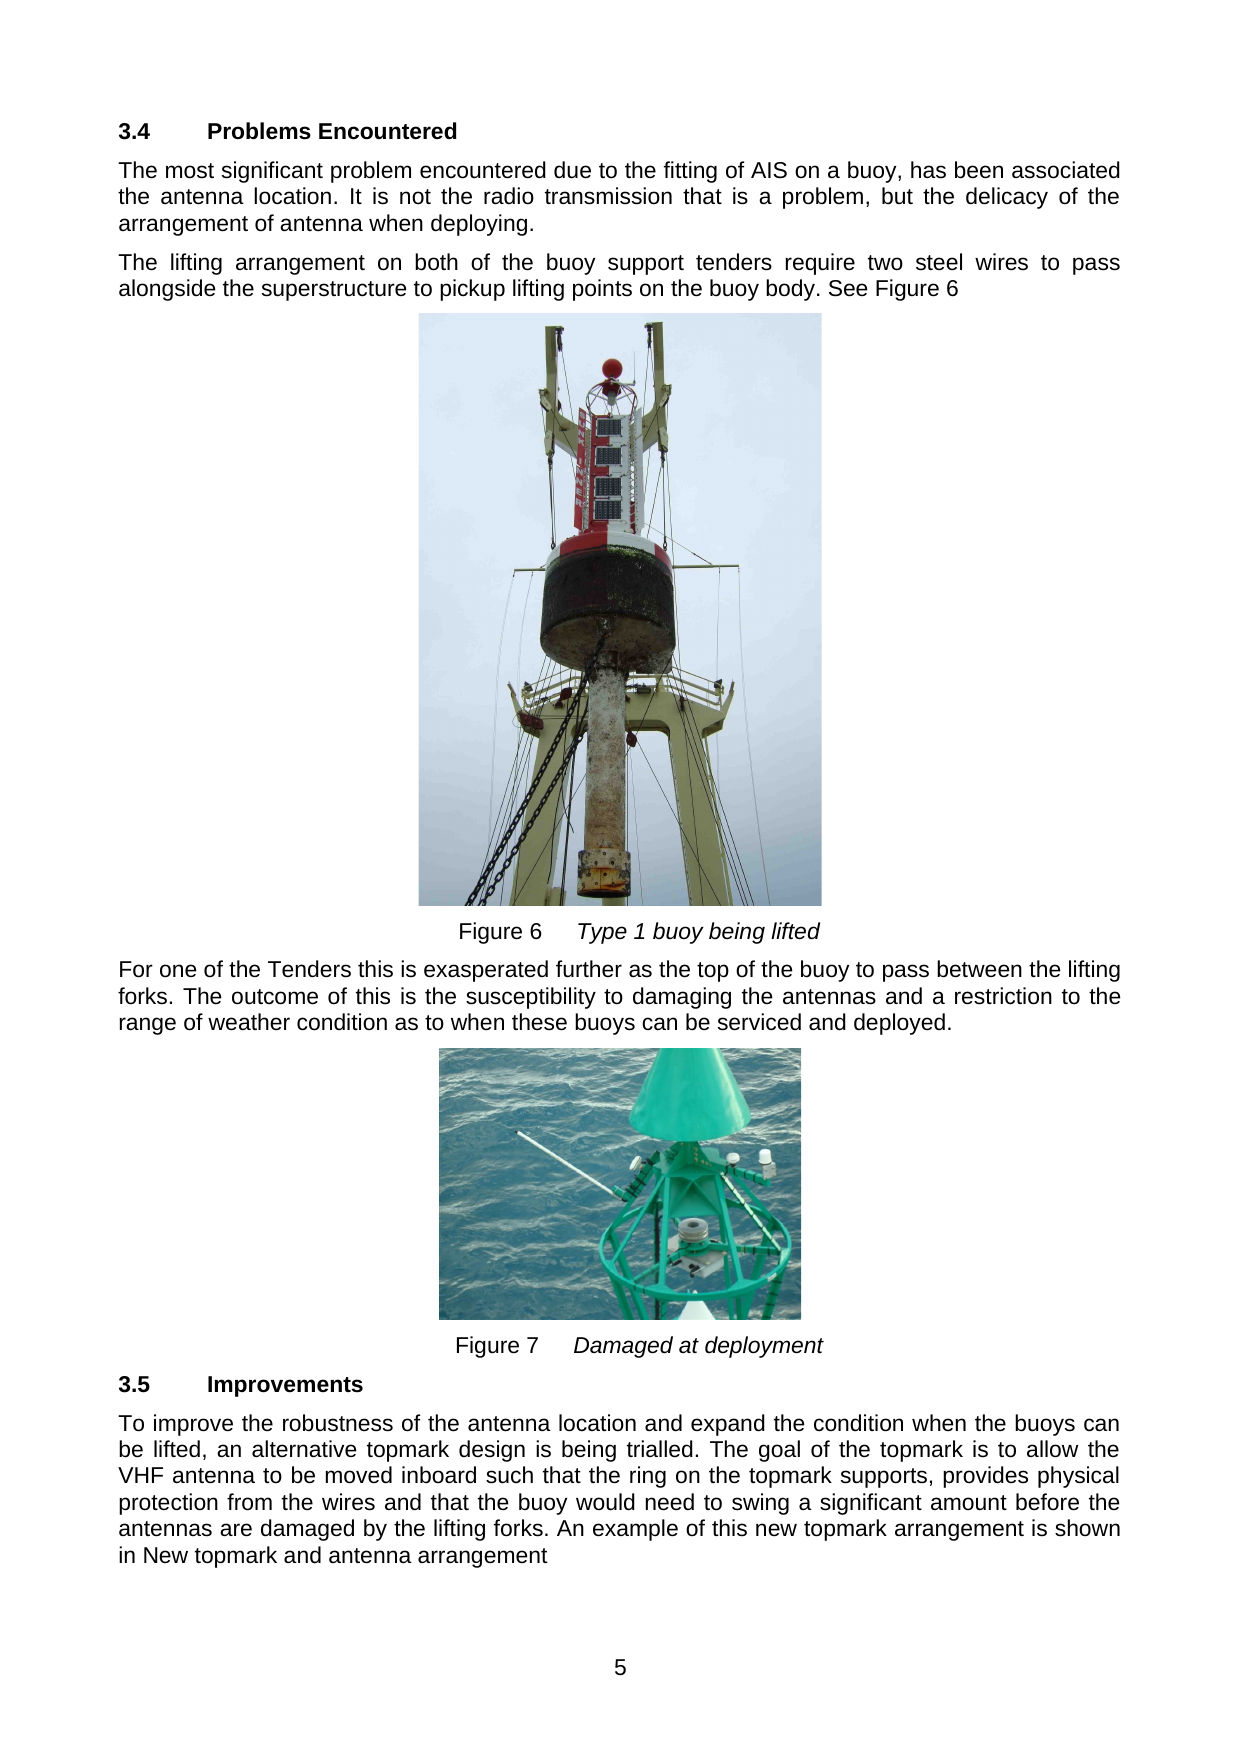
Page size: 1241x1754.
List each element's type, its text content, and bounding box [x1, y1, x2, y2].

picture [439, 1048, 802, 1320]
text Damaged at deployment [156, 1332, 1122, 1358]
picture [418, 313, 822, 906]
subtitle Problems Encountered [118, 118, 1122, 144]
text The most significant problem encountered due to the fitting of AIS on a buoy, has been associated the antenna location. It is not the radio transmission that is a problem, but the delicacy of the arrangement of antenna when deploying. [118, 157, 1122, 236]
text The lifting arrangement on both of the buoy support tenders require two steel wires to pass alongside the superstructure to pickup lifting points on the buoy body. See Figure 6 [118, 248, 1122, 301]
text For one of the Tenders this is exasperated further as the top of the buoy to pass between the lifting forks. The outcome of this is the susceptibility to damaging the antennas and a restriction to the range of weather condition as to when these buoys can be serviced and deployed. [118, 956, 1122, 1036]
subtitle Improvements [118, 1371, 1122, 1397]
text To improve the robustness of the antenna location and expand the condition when the buoys can be lifted, an alternative topmark design is being trialled. The goal of the topmark is to allow the VHF antenna to be moved inboard such that the ring on the topmark supports, provides physical protection from the wires and that the buoy would need to swing a significant amount before the antennas are damaged by the lifting forks. An example of this new topmark arrangement is shown in Figure 8 New topmark and antenna arrangement [118, 1410, 1122, 1568]
text Type 1 buoy being lifted [156, 918, 1122, 944]
